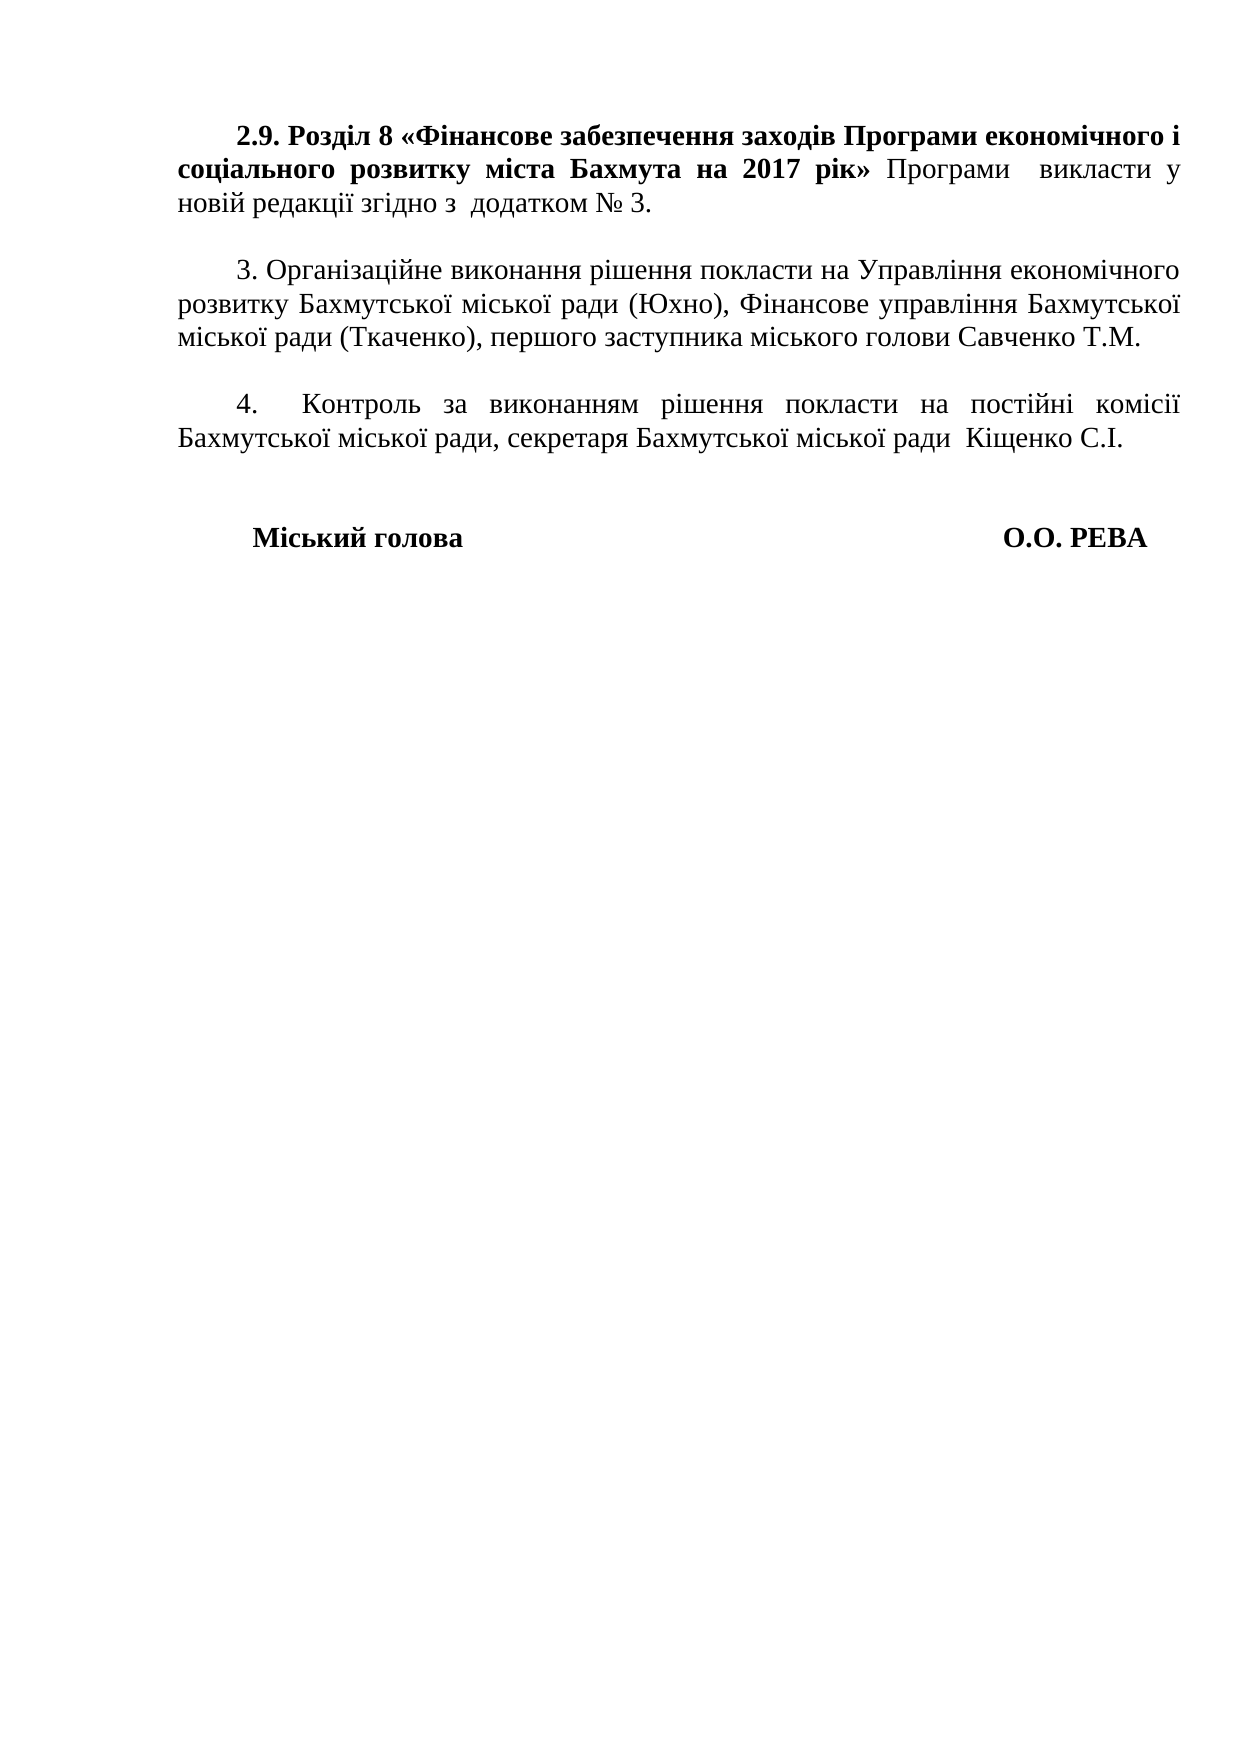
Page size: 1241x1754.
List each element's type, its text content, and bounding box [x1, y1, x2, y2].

text Міський голова О.О. РЕВА [177, 521, 1181, 554]
text 3. Організаційне виконання рішення покласти на Управління економічного розвитку Бахмутської міської ради (Юхно), Фінансове управління Бахмутської міської ради (Ткаченко), першого заступника міського голови Савченко Т.М. [177, 252, 1181, 353]
text 4. Контроль за виконанням рішення покласти на постійні комісії Бахмутської міської ради, секретаря Бахмутської міської ради Кіщенко С.І. [177, 386, 1181, 453]
text 2.9. Розділ 8 «Фінансове забезпечення заходів Програми економічного і соціального розвитку міста Бахмута на 2017 рік» Програми викласти у новій редакції згідно з додатком № 3. [177, 118, 1181, 219]
